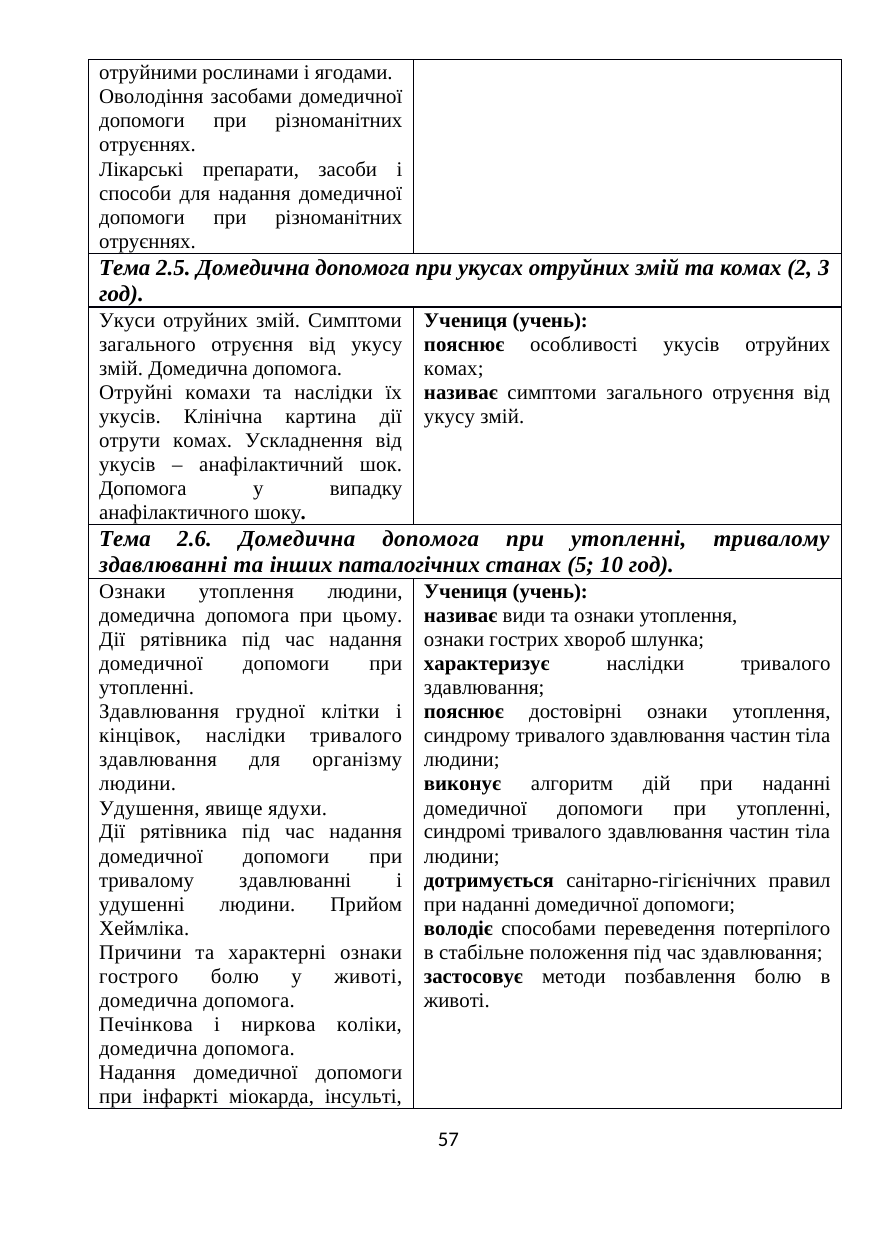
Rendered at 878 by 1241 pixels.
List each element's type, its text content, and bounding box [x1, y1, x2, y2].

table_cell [89, 579, 413, 1108]
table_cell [414, 579, 841, 1108]
table_cell Укуси отруйних змій. Симптоми загального отруєння від укусу змій. Домедична допомога. Отруйні комахи та наслідки їх укусів. Клінічна картина дії отрути комах. Ускладнення від укусів – анафілактичний шок. Допомога у випадку анафілактичного шоку. [89, 308, 413, 524]
table_cell Тема 2.5. Домедична допомога при укусах отруйних змій та комах (2, 3 год). [89, 254, 841, 306]
table_cell Учениця (учень): пояснює особливості укусів отруйних комах; називає симптоми загального отруєння від укусу змій. [414, 308, 841, 524]
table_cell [414, 60, 841, 253]
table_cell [89, 60, 413, 253]
table_cell Тема 2.6. Домедична допомога при утопленні, тривалому здавлюванні та інших паталогічних станах (5; 10 год). [89, 525, 841, 578]
